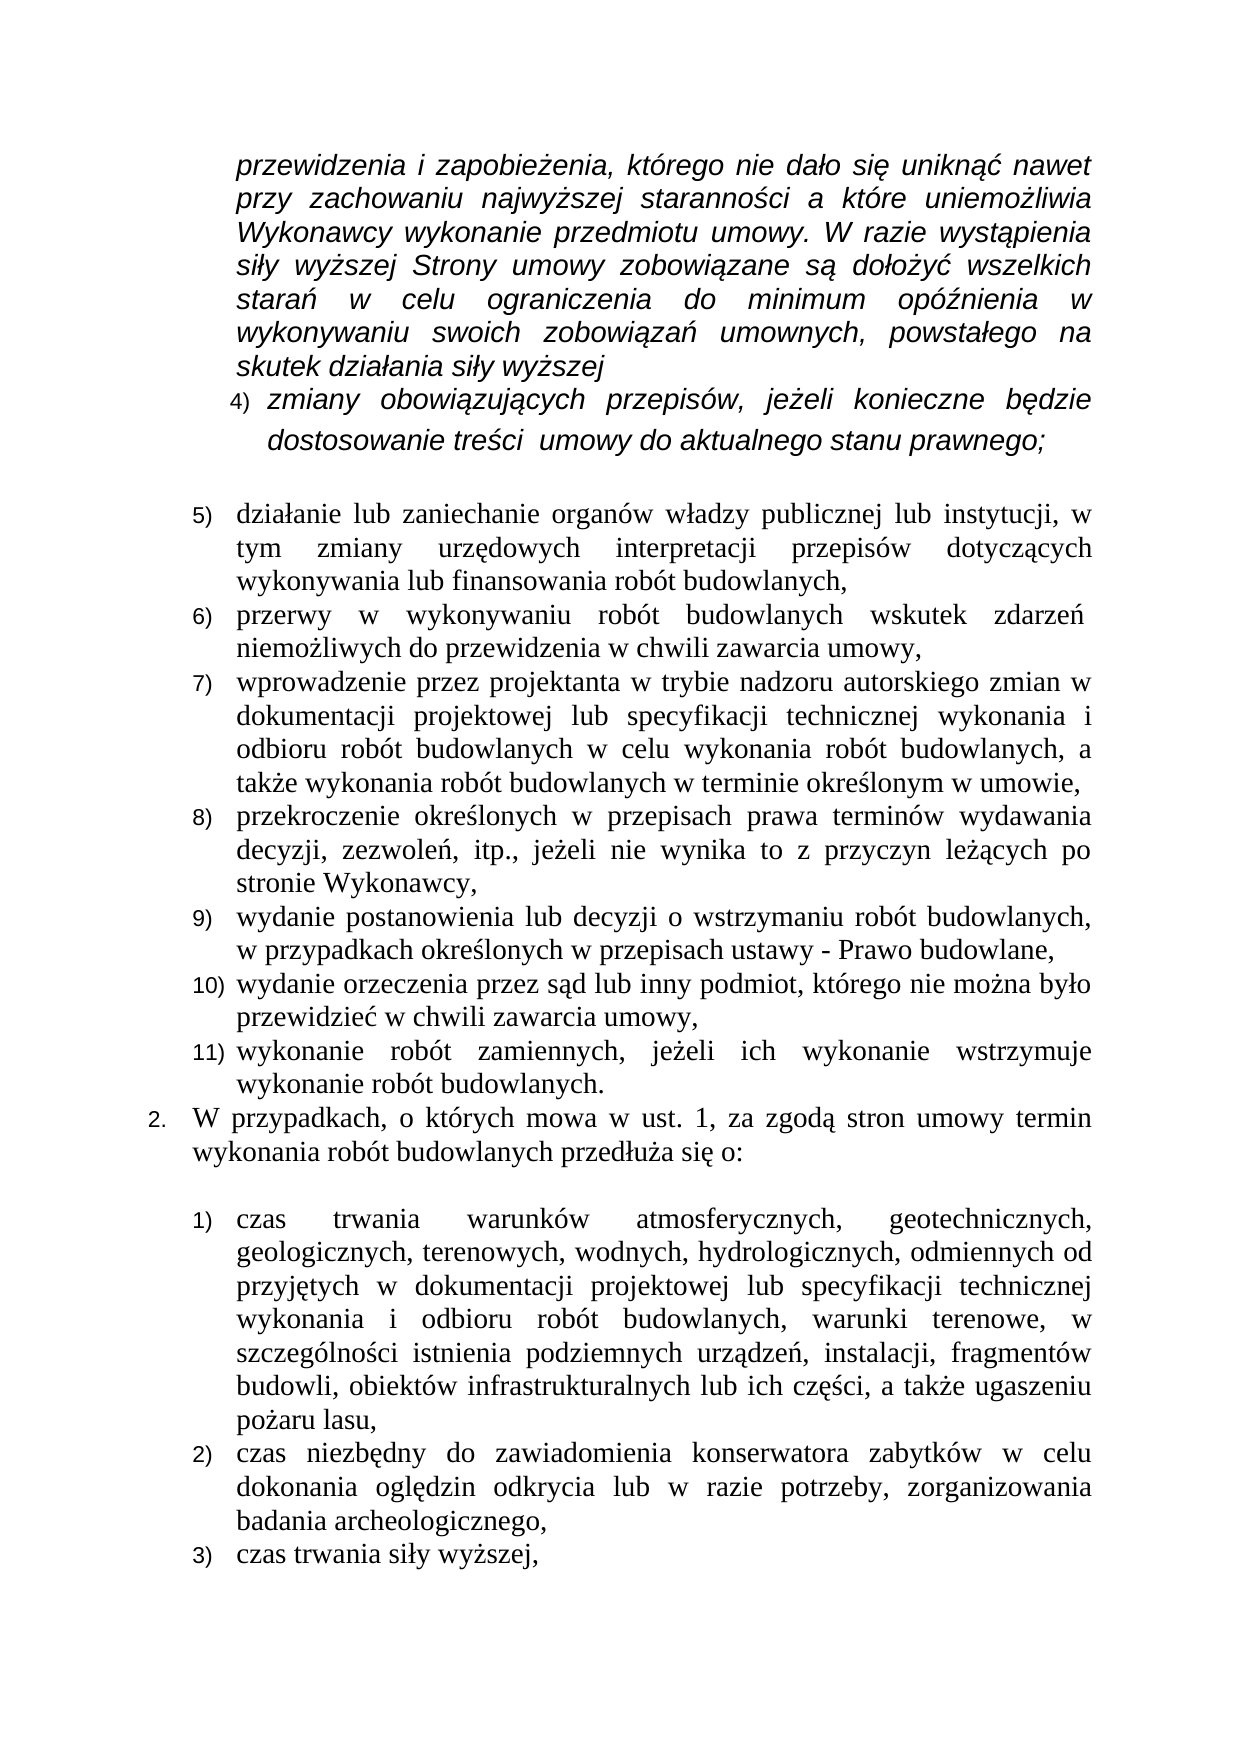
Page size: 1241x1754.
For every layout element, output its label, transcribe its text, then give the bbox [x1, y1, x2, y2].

list wykonanie robót zamiennych, jeżeli ich wykonanie wstrzymuje wykonanie robót budowlanych. [192, 1033, 1093, 1100]
list przerwy w wykonywaniu robót budowlanych wskutek zdarzeń niemożliwych do przewidzenia w chwili zawarcia umowy, [192, 597, 1085, 664]
list czas niezbędny do zawiadomienia konserwatora zabytków w celu dokonania oględzin odkrycia lub w razie potrzeby, zorganizowania badania archeologicznego, [192, 1436, 1093, 1536]
list czas trwania siły wyższej, [192, 1536, 1093, 1570]
list wydanie orzeczenia przez sąd lub inny podmiot, którego nie można było przewidzieć w chwili zawarcia umowy, [192, 966, 1093, 1033]
list przekroczenie określonych w przepisach prawa terminów wydawania decyzji, zezwoleń, itp., jeżeli nie wynika to z przyczyn leżących po stronie Wykonawcy, [192, 798, 1093, 899]
list wprowadzenie przez projektanta w trybie nadzoru autorskiego zmian w dokumentacji projektowej lub specyfikacji technicznej wykonania i odbioru robót budowlanych w celu wykonania robót budowlanych, a także wykonania robót budowlanych w terminie określonym w umowie, [192, 664, 1093, 798]
list wydanie postanowienia lub decyzji o wstrzymaniu robót budowlanych, w przypadkach określonych w przepisach ustawy - Prawo budowlane, [192, 899, 1093, 966]
list W przypadkach, o których mowa w ust. 1, za zgodą stron umowy termin wykonania robót budowlanych przedłuża się o: [148, 1100, 1093, 1167]
list zmiany obowiązujących przepisów, jeżeli konieczne będzie dostosowanie treści umowy do aktualnego stanu prawnego; [229, 382, 1093, 456]
list działanie lub zaniechanie organów władzy publicznej lub instytucji, w tym zmiany urzędowych interpretacji przepisów dotyczących wykonywania lub finansowania robót budowlanych, [192, 496, 1093, 597]
list czas trwania warunków atmosferycznych, geotechnicznych, geologicznych, terenowych, wodnych, hydrologicznych, odmiennych od przyjętych w dokumentacji projektowej lub specyfikacji technicznej wykonania i odbioru robót budowlanych, warunki terenowe, w szczególności istnienia podziemnych urządzeń, instalacji, fragmentów budowli, obiektów infrastrukturalnych lub ich części, a także ugaszeniu pożaru lasu, [192, 1201, 1093, 1436]
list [192, 148, 1093, 382]
